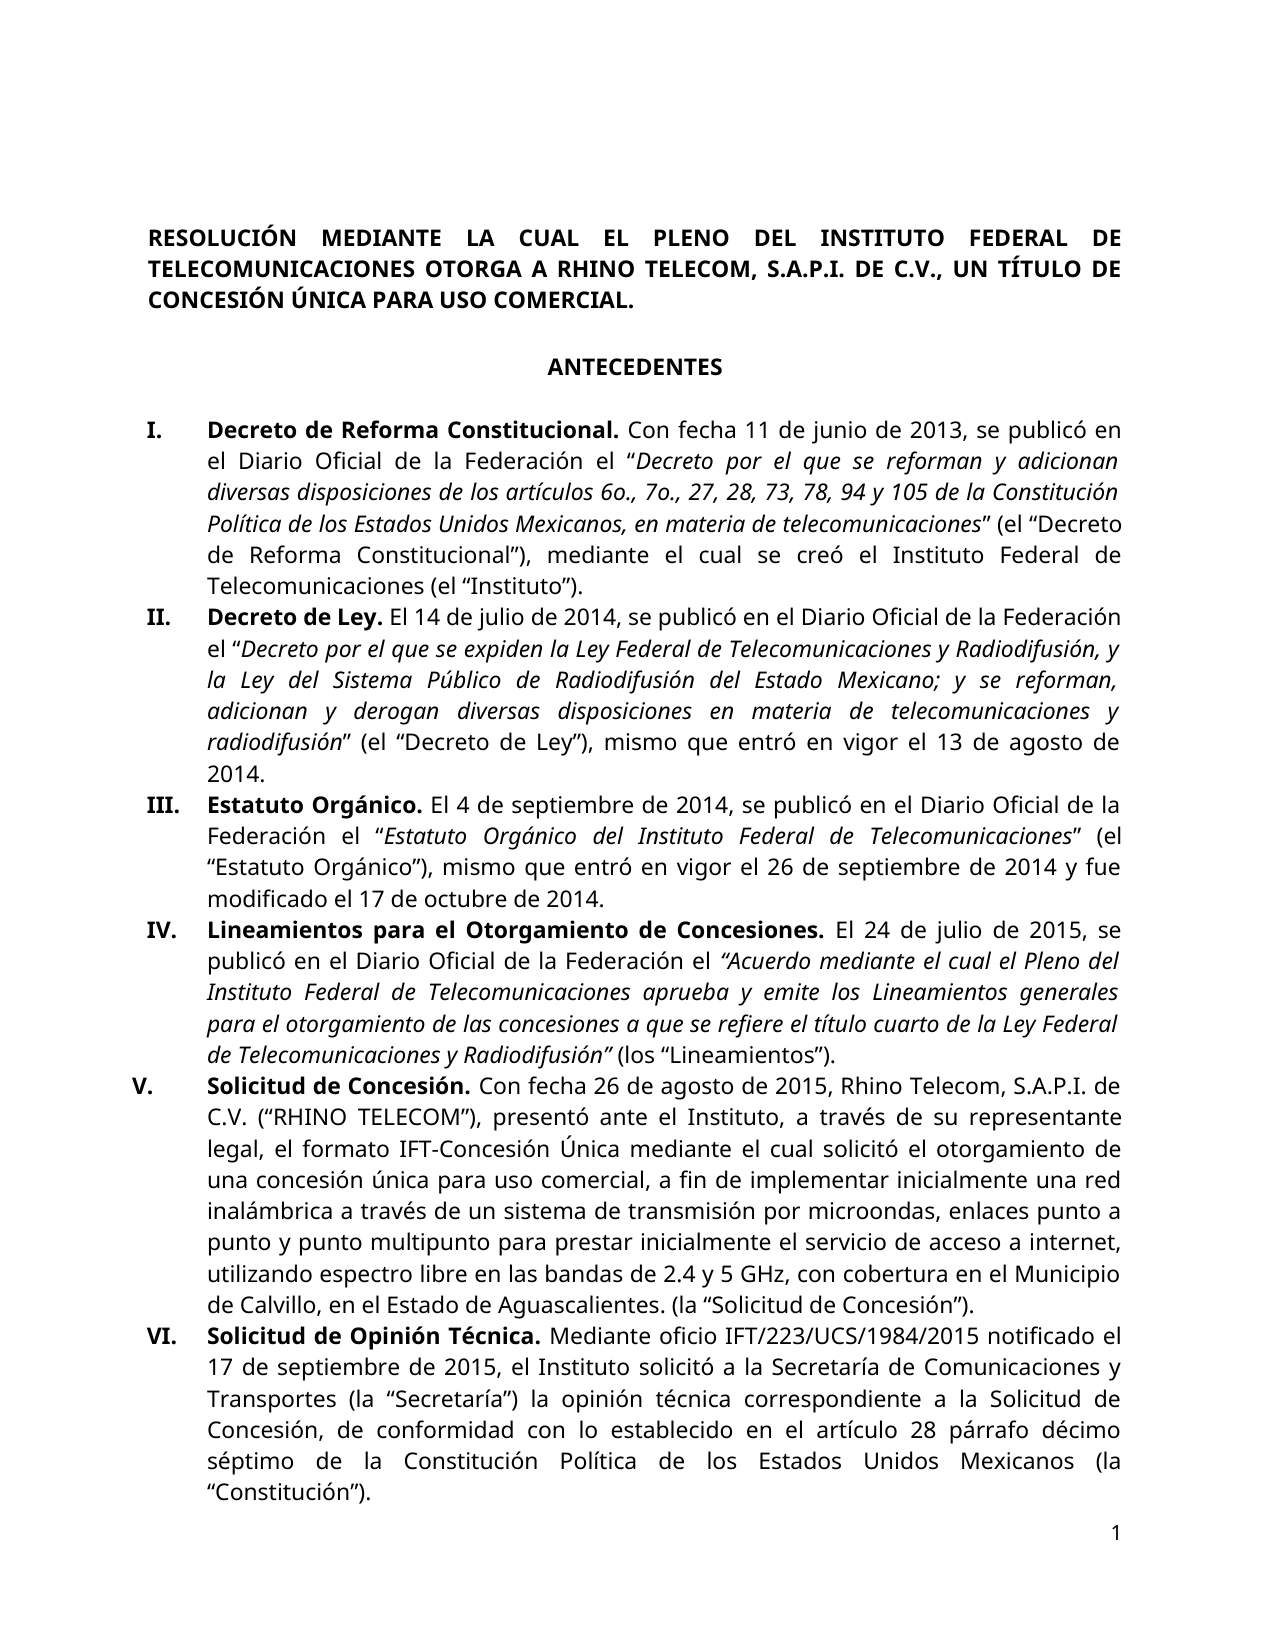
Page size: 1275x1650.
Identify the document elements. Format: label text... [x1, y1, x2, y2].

list Estatuto Orgánico. El 4 de septiembre de 2014, se publicó en el Diario Oficial de la Federación el “Estatuto Orgánico del Instituto Federal de Telecomunicaciones” (el “Estatuto Orgánico”), mismo que entró en vigor el 26 de septiembre de 2014 y fue modificado el 17 de octubre de 2014. [147, 789, 1122, 914]
list Decreto de Ley. El 14 de julio de 2014, se publicó en el Diario Oficial de la Federación el “Decreto por el que se expiden la Ley Federal de Telecomunicaciones y Radiodifusión, y la Ley del Sistema Público de Radiodifusión del Estado Mexicano; y se reforman, adicionan y derogan diversas disposiciones en materia de telecomunicaciones y radiodifusión” (el “Decreto de Ley”), mismo que entró en vigor el 13 de agosto de 2014. [147, 601, 1122, 789]
list Solicitud de Opinión Técnica. Mediante oficio IFT/223/UCS/1984/2015 notificado el 17 de septiembre de 2015, el Instituto solicitó a la Secretaría de Comunicaciones y Transportes (la “Secretaría”) la opinión técnica correspondiente a la Solicitud de Concesión, de conformidad con lo establecido en el artículo 28 párrafo décimo séptimo de la Constitución Política de los Estados Unidos Mexicanos (la “Constitución”). [147, 1320, 1122, 1507]
list Lineamientos para el Otorgamiento de Concesiones. El 24 de julio de 2015, se publicó en el Diario Oficial de la Federación el “Acuerdo mediante el cual el Pleno del Instituto Federal de Telecomunicaciones aprueba y emite los Lineamientos generales para el otorgamiento de las concesiones a que se refiere el título cuarto de la Ley Federal de Telecomunicaciones y Radiodifusión” (los “Lineamientos”). [147, 914, 1122, 1070]
subtitle ANTECEDENTES [148, 351, 1122, 382]
list Solicitud de Concesión. Con fecha 26 de agosto de 2015, Rhino Telecom, S.A.P.I. de C.V. (“RHINO TELECOM”), presentó ante el Instituto, a través de su representante legal, el formato IFT-Concesión Única mediante el cual solicitó el otorgamiento de una concesión única para uso comercial, a fin de implementar inicialmente una red inalámbrica a través de un sistema de transmisión por microondas, enlaces punto a punto y punto multipunto para prestar inicialmente el servicio de acceso a internet, utilizando espectro libre en las bandas de 2.4 y 5 GHz, con cobertura en el Municipio de Calvillo, en el Estado de Aguascalientes. (la “Solicitud de Concesión”). [132, 1070, 1122, 1320]
list Decreto de Reforma Constitucional. Con fecha 11 de junio de 2013, se publicó en el Diario Oficial de la Federación el “Decreto por el que se reforman y adicionan diversas disposiciones de los artículos 6o., 7o., 27, 28, 73, 78, 94 y 105 de la Constitución Política de los Estados Unidos Mexicanos, en materia de telecomunicaciones” (el “Decreto de Reforma Constitucional”), mediante el cual se creó el Instituto Federal de Telecomunicaciones (el “Instituto”). [147, 414, 1122, 601]
subtitle RESOLUCIÓN MEDIANTE LA CUAL EL PLENO DEL INSTITUTO FEDERAL DE TELECOMUNICACIONES OTORGA A RHINO TELECOM, S.A.P.I. DE C.V., UN TÍTULO DE CONCESIÓN ÚNICA PARA USO COMERCIAL. [148, 222, 1122, 315]
